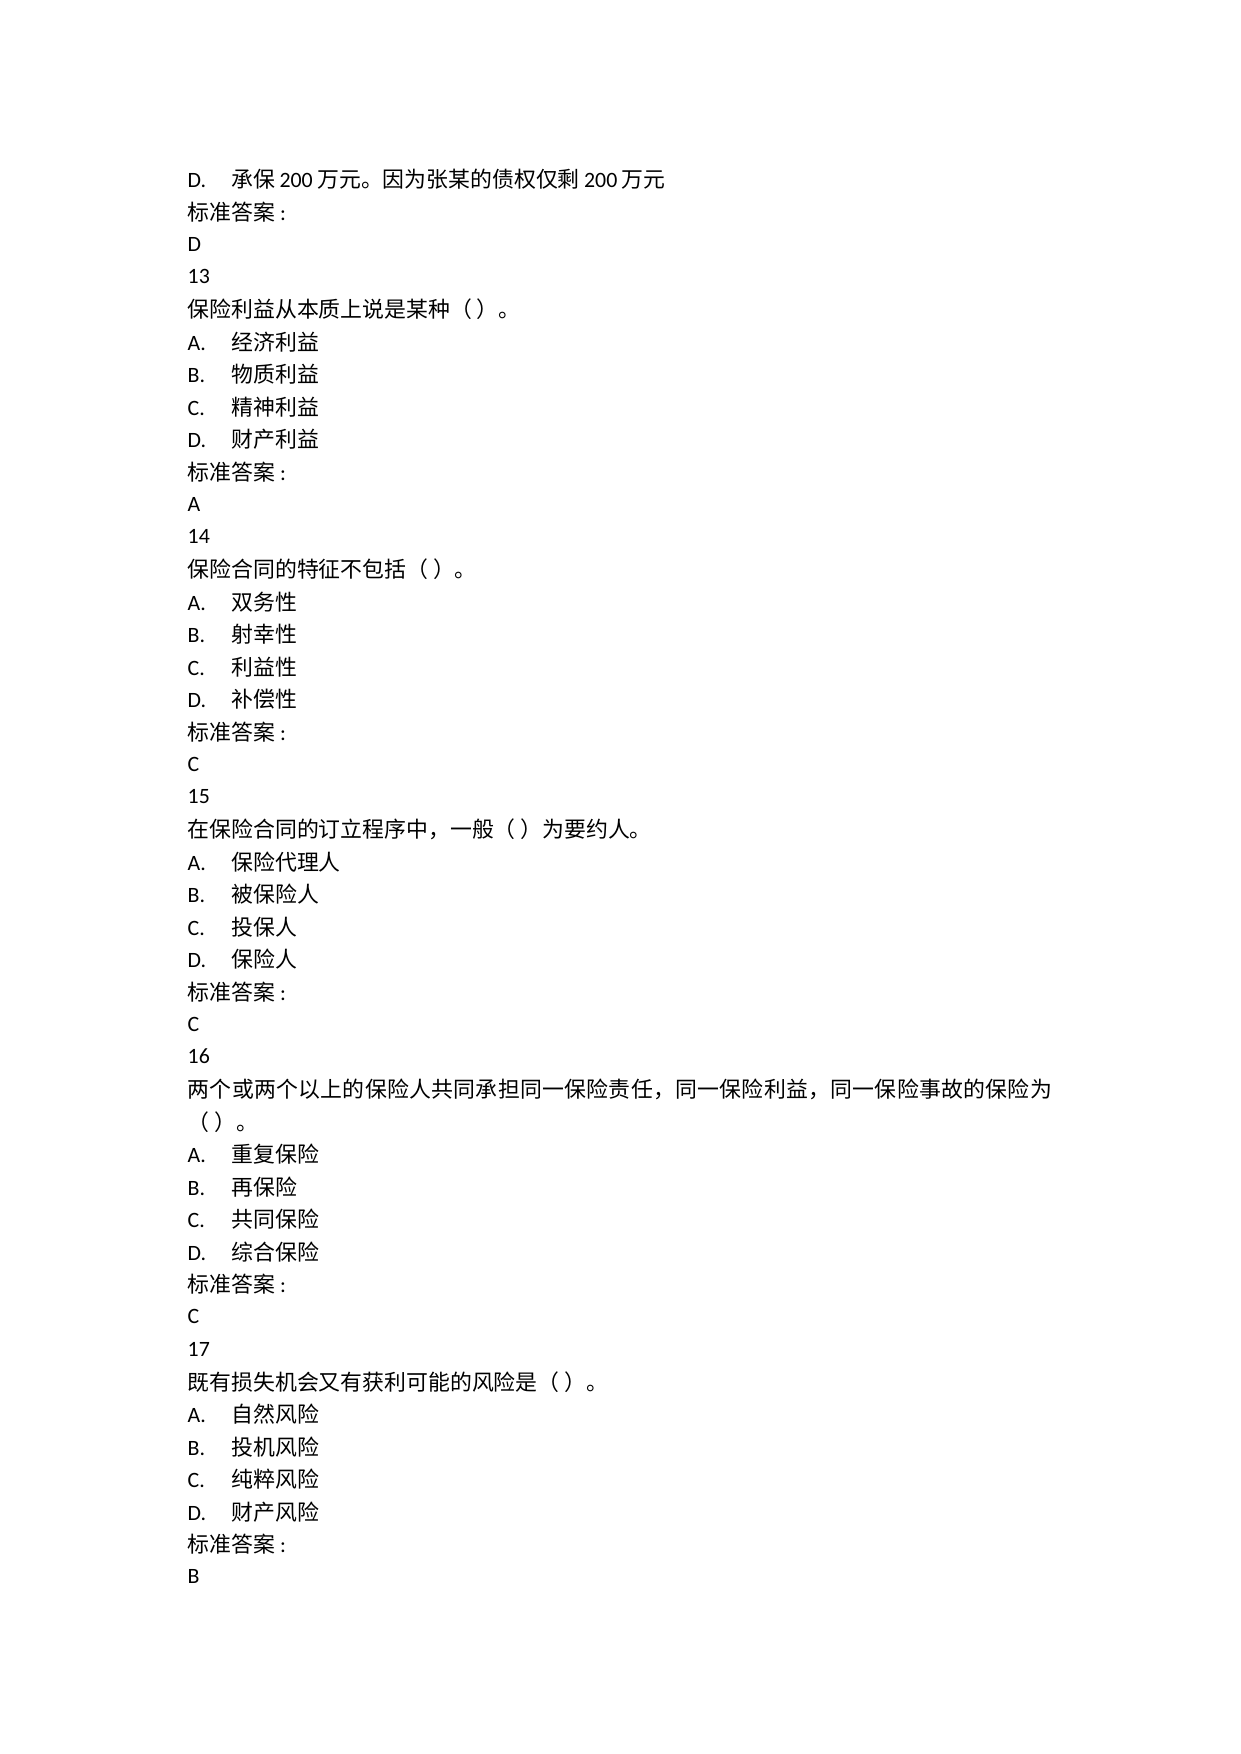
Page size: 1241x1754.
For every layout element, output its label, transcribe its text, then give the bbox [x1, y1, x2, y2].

text A [187, 487, 1053, 519]
text 标准答案 : [187, 1267, 1053, 1299]
text D. 补偿性 [187, 682, 1053, 714]
text 两个或两个以上的保险人共同承担同一保险责任，同一保险利益，同一保险事故的保险为（ ）。 [187, 1072, 1053, 1137]
text 13 [187, 259, 1053, 292]
text A. 经济利益 [187, 324, 1053, 357]
text B. 被保险人 [187, 877, 1053, 909]
text 保险合同的特征不包括（ ）。 [187, 552, 1053, 584]
text 标准答案 : [187, 974, 1053, 1007]
text C. 精神利益 [187, 389, 1053, 422]
text A. 保险代理人 [187, 844, 1053, 877]
text 17 [187, 1332, 1053, 1364]
text C [187, 747, 1053, 779]
text B. 物质利益 [187, 357, 1053, 389]
text A. 双务性 [187, 584, 1053, 617]
text D. 承保200万元。因为张某的债权仅剩200万元 [187, 162, 1053, 194]
text D. 综合保险 [187, 1234, 1053, 1267]
text B. 射幸性 [187, 617, 1053, 649]
text D. 财产风险 [187, 1494, 1053, 1527]
text D [187, 227, 1053, 259]
text C [187, 1007, 1053, 1039]
text 标准答案 : [187, 454, 1053, 487]
text 16 [187, 1039, 1053, 1072]
text C. 共同保险 [187, 1202, 1053, 1234]
text C [187, 1299, 1053, 1332]
text 既有损失机会又有获利可能的风险是（ ）。 [187, 1364, 1053, 1397]
text 标准答案 : [187, 1527, 1053, 1559]
text D. 保险人 [187, 942, 1053, 974]
text 标准答案 : [187, 714, 1053, 747]
text 标准答案 : [187, 194, 1053, 227]
text C. 纯粹风险 [187, 1462, 1053, 1494]
text D. 财产利益 [187, 422, 1053, 454]
text 保险利益从本质上说是某种（ ）。 [187, 292, 1053, 324]
text A. 重复保险 [187, 1137, 1053, 1169]
text 14 [187, 519, 1053, 552]
text C. 利益性 [187, 649, 1053, 682]
text A. 自然风险 [187, 1397, 1053, 1429]
text C. 投保人 [187, 909, 1053, 942]
text B. 再保险 [187, 1169, 1053, 1202]
text B. 投机风险 [187, 1429, 1053, 1462]
text 在保险合同的订立程序中，一般（ ）为要约人。 [187, 812, 1053, 844]
text B [187, 1559, 1053, 1592]
text 15 [187, 779, 1053, 812]
